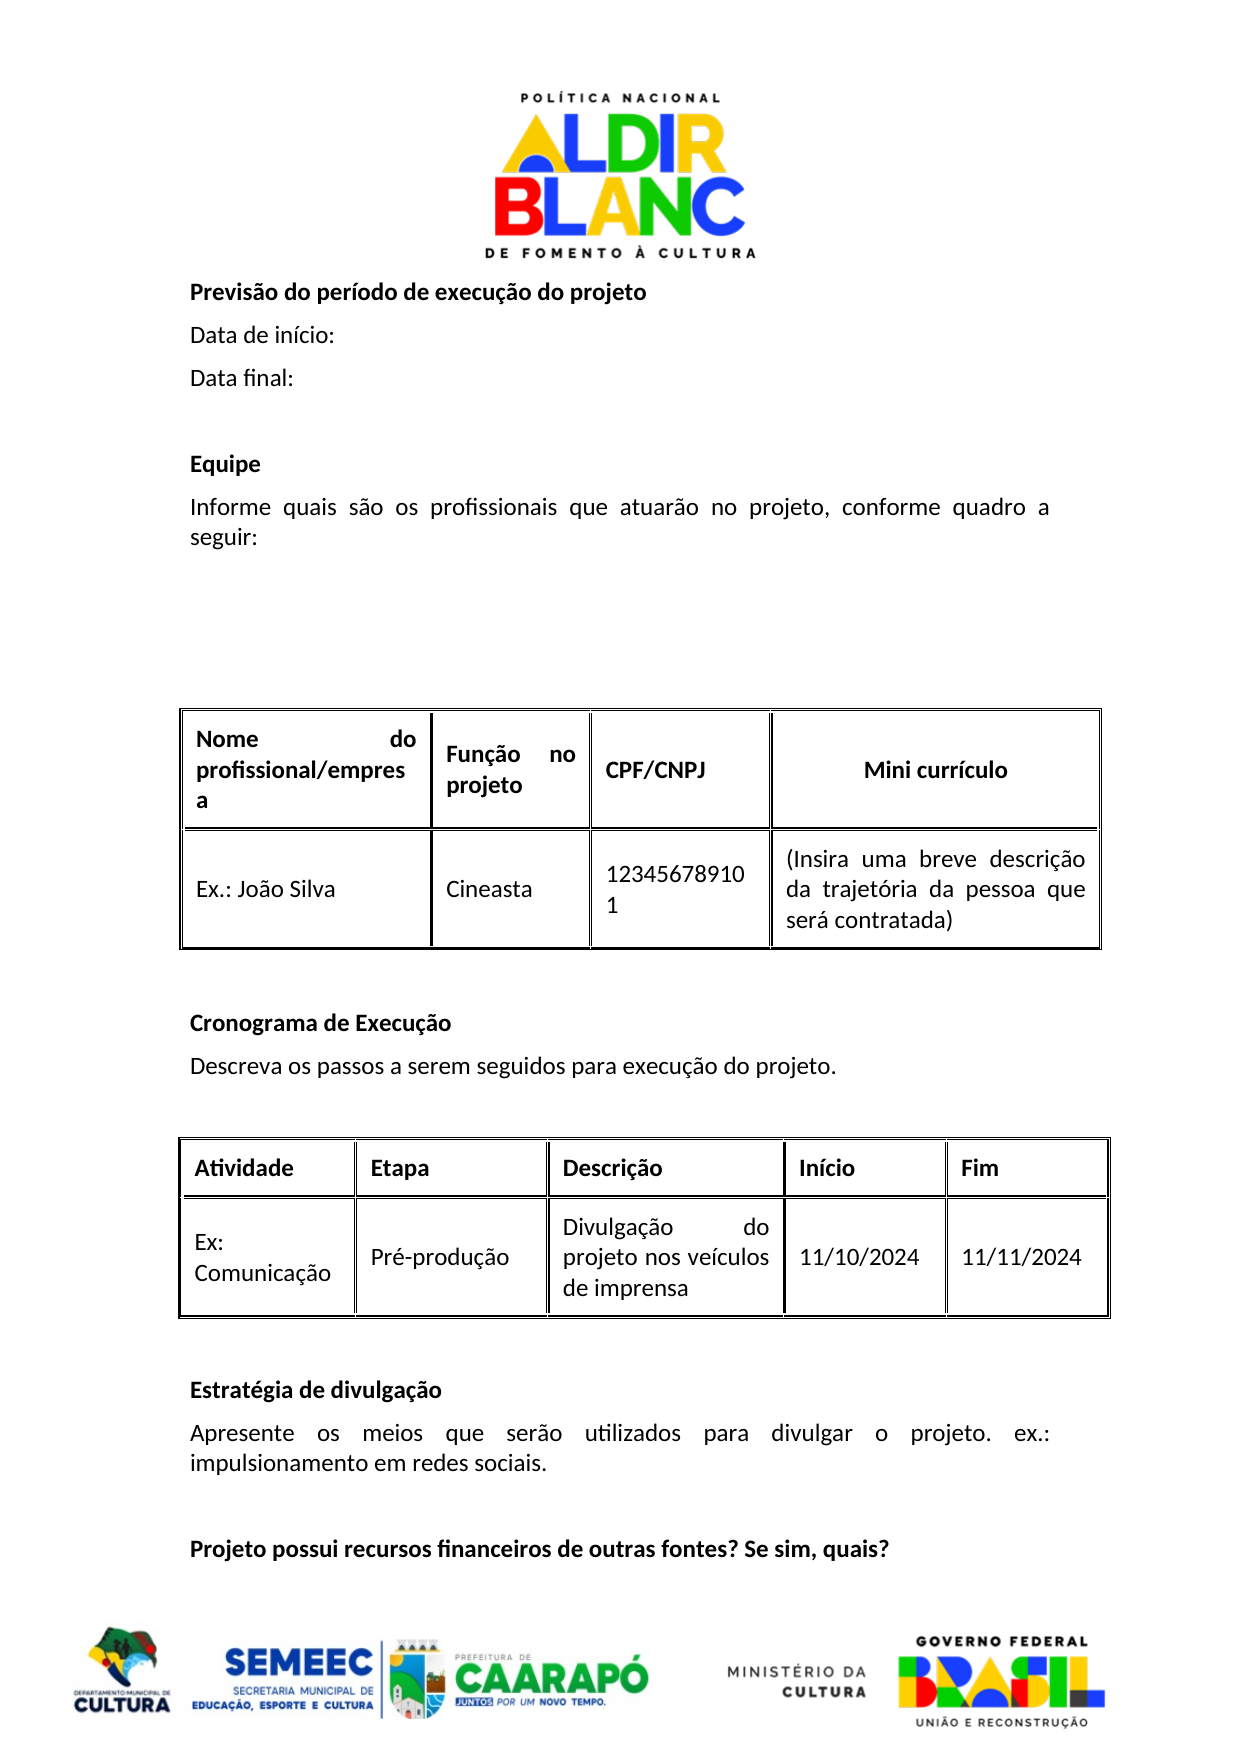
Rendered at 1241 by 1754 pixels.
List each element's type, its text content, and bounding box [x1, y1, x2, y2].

picture [63, 1621, 657, 1719]
picture [479, 73, 762, 276]
text Projeto possui recursos financeiros de outras fontes? Se sim, quais? [190, 1533, 1051, 1564]
text Apresente os meios que serão utilizados para divulgar o projeto. ex.: impulsionamento em redes sociais. [190, 1417, 1051, 1478]
table_cell Divulgação do projeto nos veículos de imprensa [548, 1199, 784, 1315]
text Data final: [190, 362, 1051, 392]
picture [682, 1623, 1151, 1736]
text Cronograma de Execução [190, 1007, 1051, 1038]
table_header Atividade [181, 1140, 356, 1195]
table_cell Ex: Comunicação [181, 1195, 356, 1315]
text Previsão do período de execução do projeto [190, 276, 1051, 306]
table_header Descrição [548, 1138, 784, 1195]
table_cell Pré-produção [356, 1195, 548, 1315]
text Informe quais são os profissionais que atuarão no projeto, conforme quadro a seguir: [190, 491, 1051, 552]
text Equipe [190, 448, 1051, 478]
table_header Etapa [356, 1138, 548, 1195]
table_cell 11/11/2024 [946, 1195, 1108, 1315]
table_header Fim [946, 1140, 1107, 1195]
table_header Início [784, 1140, 946, 1195]
table_header [177, 650, 1107, 952]
table_cell 11/10/2024 [784, 1199, 946, 1315]
text Descreva os passos a serem seguidos para execução do projeto. [190, 1051, 1051, 1081]
text Data de início: [190, 319, 1051, 349]
text Estratégia de divulgação [190, 1374, 1051, 1404]
